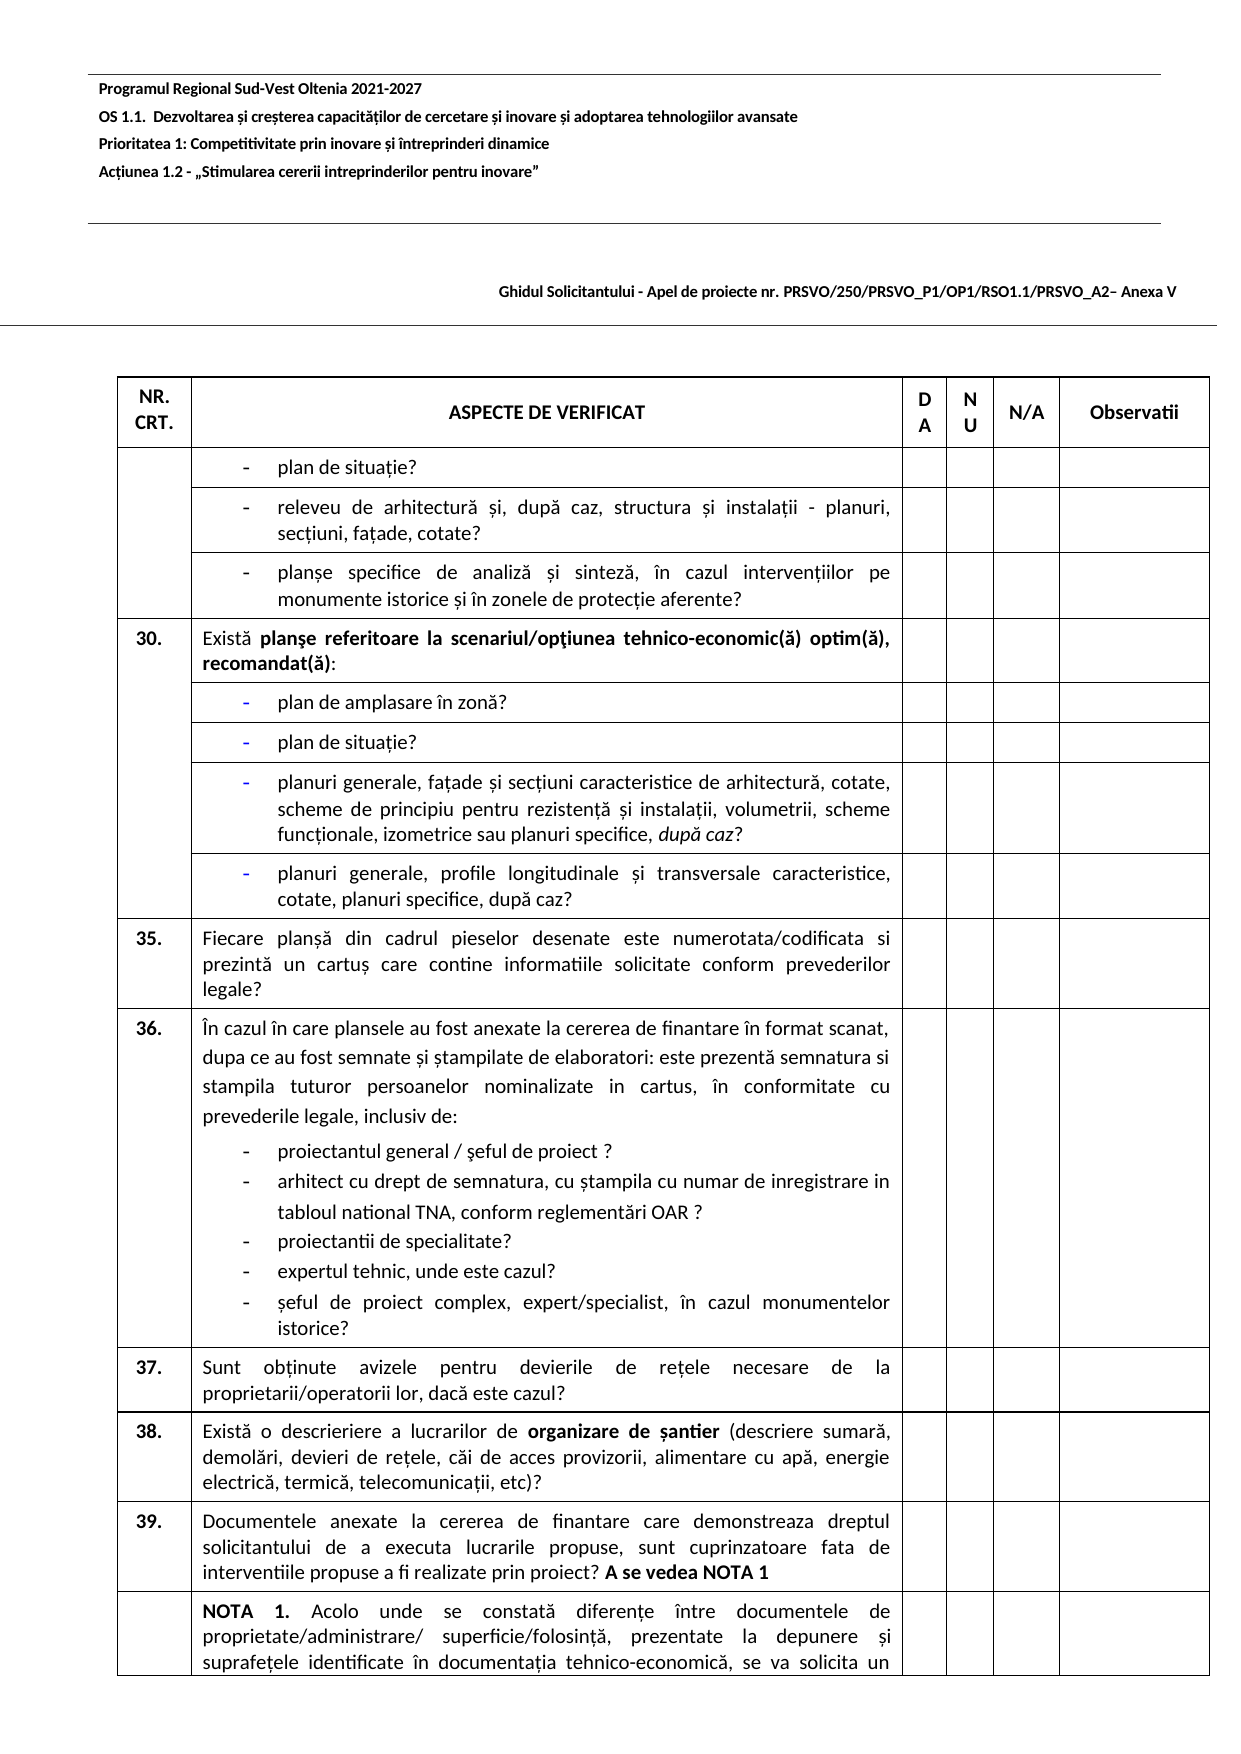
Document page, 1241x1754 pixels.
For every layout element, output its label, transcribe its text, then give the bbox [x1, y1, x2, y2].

table_cell [903, 488, 946, 552]
table_header Observatii [1060, 378, 1209, 447]
table_cell [994, 1009, 1059, 1347]
table_cell [118, 1502, 191, 1591]
table_cell plan de amplasare în zonă? [192, 683, 902, 722]
table_cell [947, 723, 993, 762]
table_cell [994, 683, 1059, 722]
table_cell [903, 919, 946, 1008]
table_cell [118, 1413, 191, 1501]
table_cell [1060, 1009, 1209, 1347]
table_cell [947, 854, 993, 918]
table_cell [994, 723, 1059, 762]
table_cell [903, 1009, 946, 1347]
table_cell [994, 1502, 1059, 1591]
table_cell [118, 1592, 191, 1674]
table_cell În cazul în care plansele au fost anexate la cererea de finantare în format scanat, dupa ce au fost semnate și ștampilate de elaboratori: este prezentă semnatura si stampila tuturor persoanelor nominalizate in cartus, în conformitate cu prevederile legale, inclusiv de: proiectantul general / şeful de proiect ? arhitect cu drept de semnatura, cu ștampila cu numar de inregistrare in tabloul national TNA, conform reglementări OAR ? proiectantii de specialitate? expertul tehnic, unde este cazul? șeful de proiect complex, expert/specialist, în cazul monumentelor istorice? [192, 1009, 902, 1347]
table_cell [1060, 1502, 1209, 1591]
table_header DA [903, 378, 946, 447]
table_cell [947, 1413, 993, 1501]
table_cell [903, 854, 946, 918]
table_cell [903, 553, 946, 618]
table_cell [1060, 619, 1209, 682]
table_cell [994, 1413, 1059, 1501]
table_cell [903, 448, 946, 487]
table_cell [1060, 1348, 1209, 1411]
table_cell [903, 683, 946, 722]
table_cell [947, 1592, 993, 1674]
table_cell [1060, 854, 1209, 918]
table_cell [947, 1009, 993, 1347]
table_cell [192, 1592, 902, 1674]
table_cell [994, 854, 1059, 918]
table_cell [947, 619, 993, 682]
table_cell [947, 448, 993, 487]
table_cell [1060, 448, 1209, 487]
table_cell [903, 1348, 946, 1411]
table_cell Există planşe referitoare la scenariul/opţiunea tehnico-economic(ă) optim(ă), recomandat(ă): [192, 619, 902, 682]
table_cell [947, 683, 993, 722]
table_cell [994, 553, 1059, 618]
table_cell Sunt obținute avizele pentru devierile de rețele necesare de la proprietarii/operatorii lor, dacă este cazul? [192, 1348, 902, 1411]
table_cell releveu de arhitectură şi, după caz, structura şi instalaţii - planuri, secţiuni, faţade, cotate? [192, 488, 902, 552]
table_cell [1060, 683, 1209, 722]
table_cell [903, 619, 946, 682]
table_cell [1060, 553, 1209, 618]
table_cell [947, 919, 993, 1008]
table_cell planuri generale, faţade şi secţiuni caracteristice de arhitectură, cotate, scheme de principiu pentru rezistenţă şi instalaţii, volumetrii, scheme funcţionale, izometrice sau planuri specifice, după caz? [192, 763, 902, 853]
table_cell [947, 553, 993, 618]
table_cell [947, 1502, 993, 1591]
table_cell [1060, 919, 1209, 1008]
table_cell [947, 763, 993, 853]
table_cell [118, 919, 191, 1008]
table_cell [1060, 1592, 1209, 1674]
table_cell [903, 763, 946, 853]
table_cell [1060, 1413, 1209, 1501]
table_cell [903, 1413, 946, 1501]
table_cell [1060, 723, 1209, 762]
table_cell [994, 1592, 1059, 1674]
table_header NR. CRT. [118, 378, 191, 447]
table_cell [994, 919, 1059, 1008]
table_cell Există o descrieriere a lucrarilor de organizare de şantier (descriere sumară, demolări, devieri de rețele, căi de acces provizorii, alimentare cu apă, energie electrică, termică, telecomunicații, etc)? [192, 1413, 902, 1501]
table_cell plan de situaţie? [192, 723, 902, 762]
table_cell Documentele anexate la cererea de finantare care demonstreaza dreptul solicitantului de a executa lucrarile propuse, sunt cuprinzatoare fata de interventiile propuse a fi realizate prin proiect? A se vedea NOTA 1 [192, 1502, 902, 1591]
table_cell [994, 448, 1059, 487]
table_cell [1060, 763, 1209, 853]
table_cell plan de situaţie? [192, 448, 902, 487]
table_header ASPECTE DE VERIFICAT [192, 378, 902, 447]
table_cell planuri generale, profile longitudinale şi transversale caracteristice, cotate, planuri specifice, după caz? [192, 854, 902, 918]
table_cell [903, 1592, 946, 1674]
table_cell [994, 488, 1059, 552]
table_cell [994, 763, 1059, 853]
table_cell [903, 1502, 946, 1591]
table_cell [947, 1348, 993, 1411]
table_cell planşe specifice de analiză şi sinteză, în cazul intervenţiilor pe monumente istorice şi în zonele de protecţie aferente? [192, 553, 902, 618]
table_cell [994, 619, 1059, 682]
table_cell [947, 488, 993, 552]
table_cell [994, 1348, 1059, 1411]
table_cell Fiecare planşă din cadrul pieselor desenate este numerotata/codificata si prezintă un cartuş care contine informatiile solicitate conform prevederilor legale? [192, 919, 902, 1008]
table_cell [118, 1009, 191, 1347]
table_cell [118, 619, 191, 918]
table_cell [1060, 488, 1209, 552]
table_header NU [947, 378, 993, 447]
table_cell [118, 1348, 191, 1411]
table_cell [903, 723, 946, 762]
table_header N/A [994, 378, 1059, 447]
